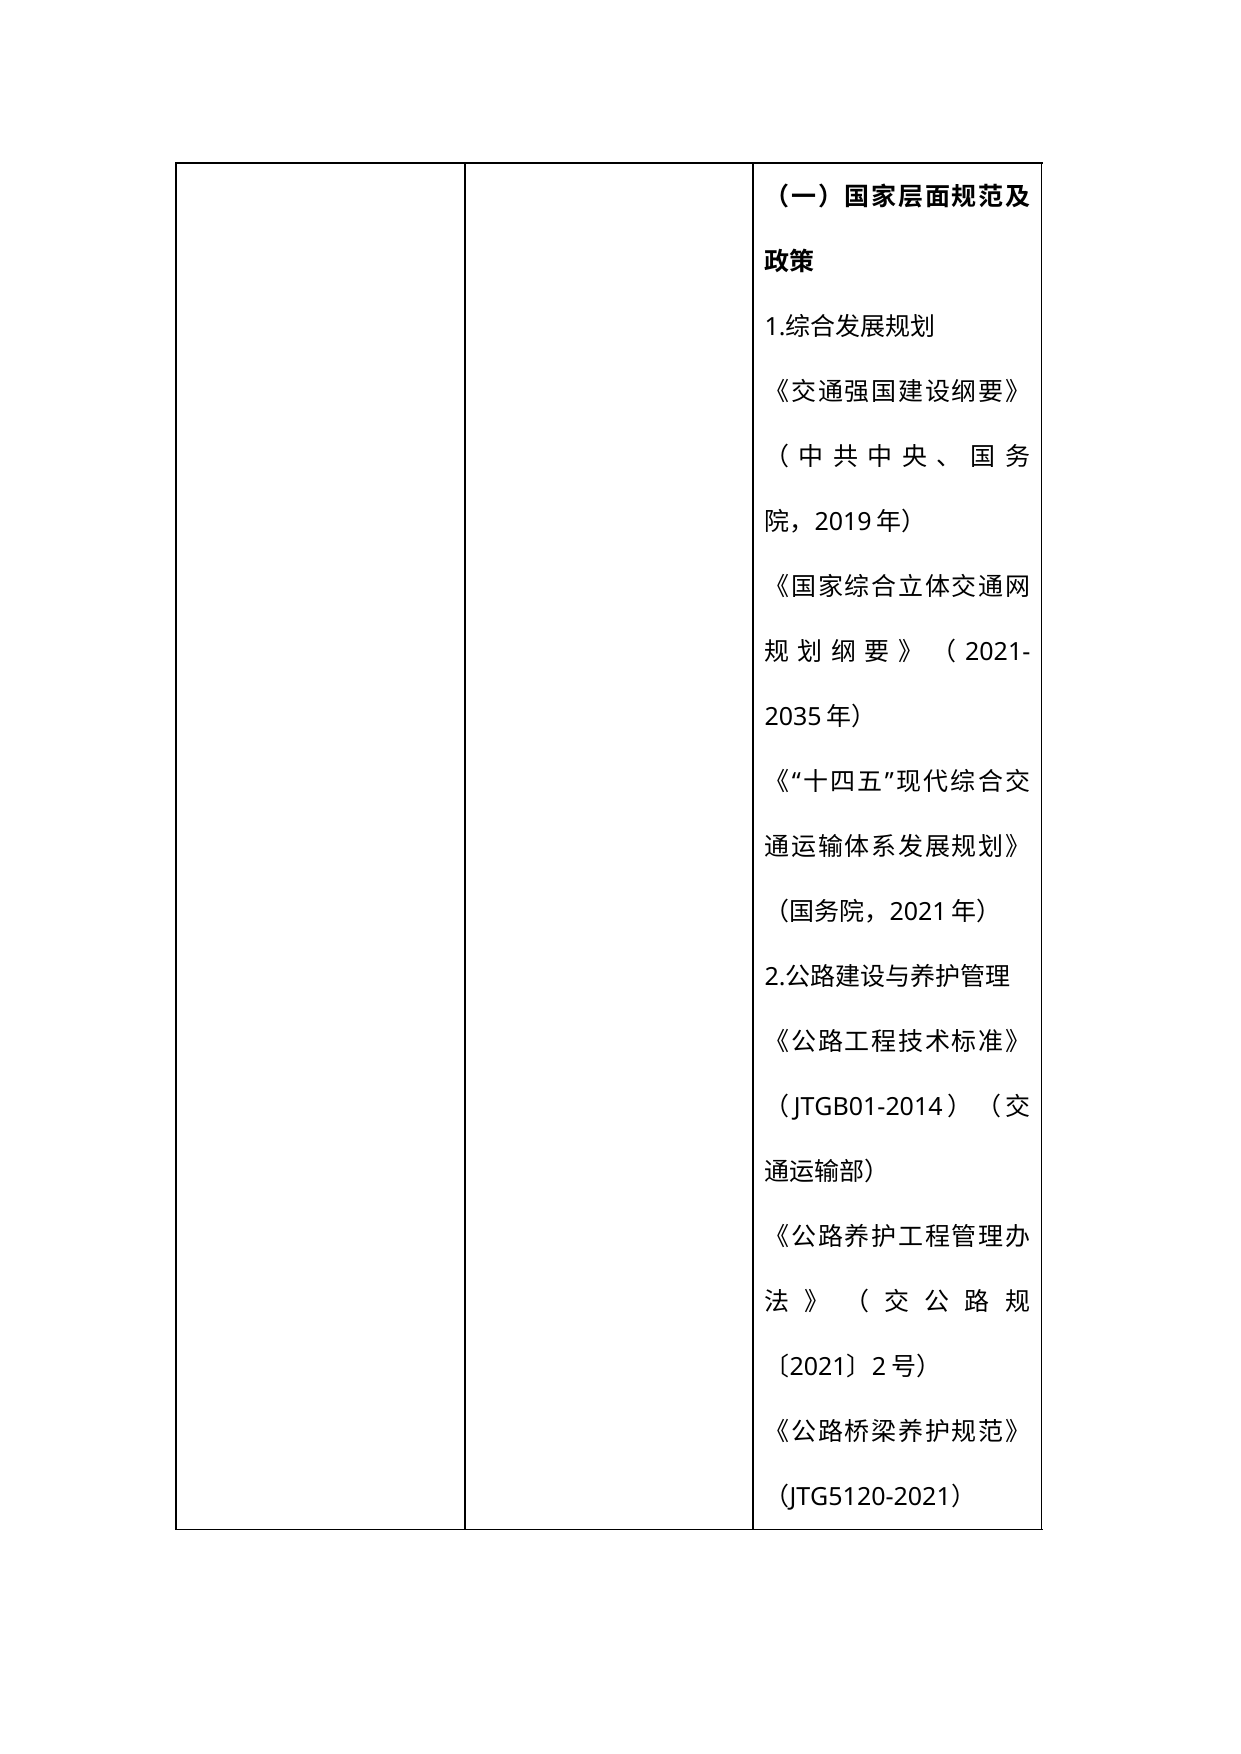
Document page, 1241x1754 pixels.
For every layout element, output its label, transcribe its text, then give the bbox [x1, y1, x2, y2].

table_cell [466, 164, 752, 1528]
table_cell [754, 164, 1041, 1528]
table_cell 1 [177, 164, 464, 1528]
